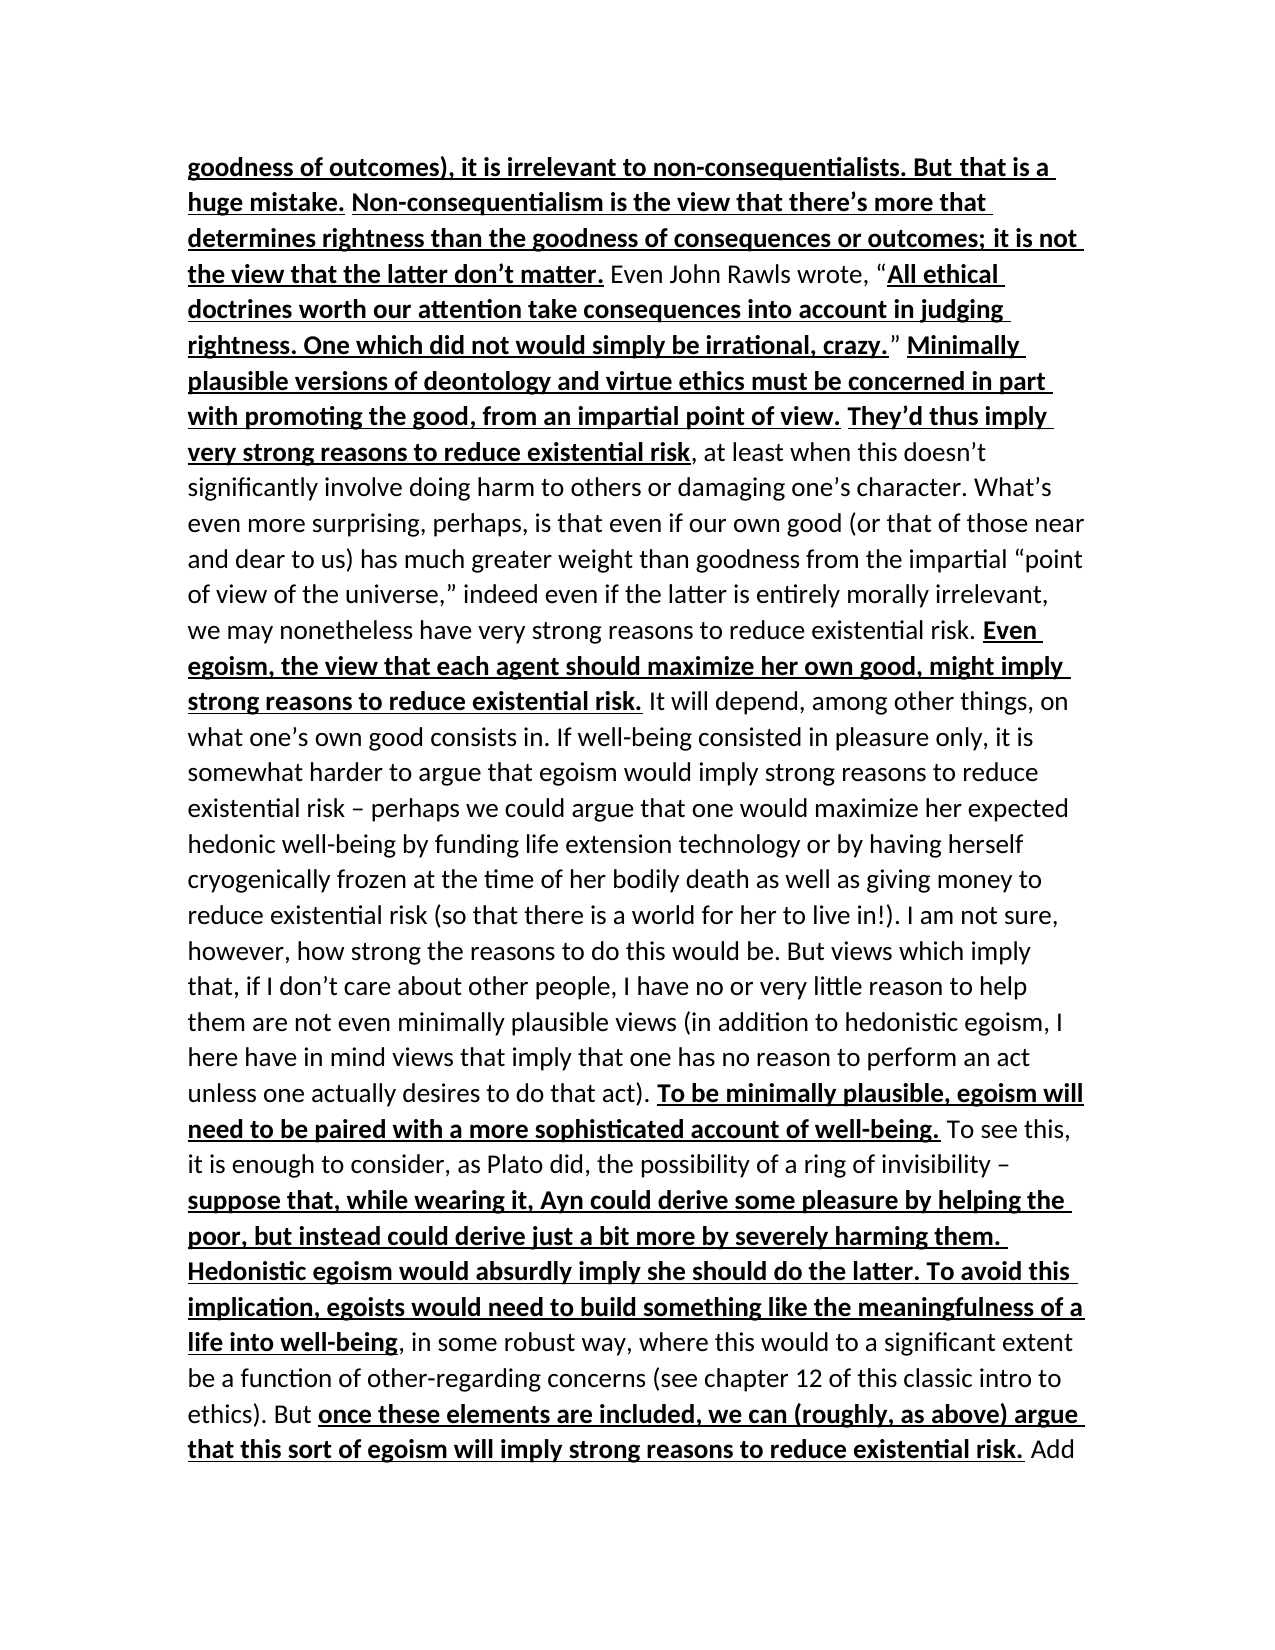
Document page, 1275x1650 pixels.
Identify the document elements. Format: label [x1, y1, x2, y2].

text [187, 150, 1087, 1466]
